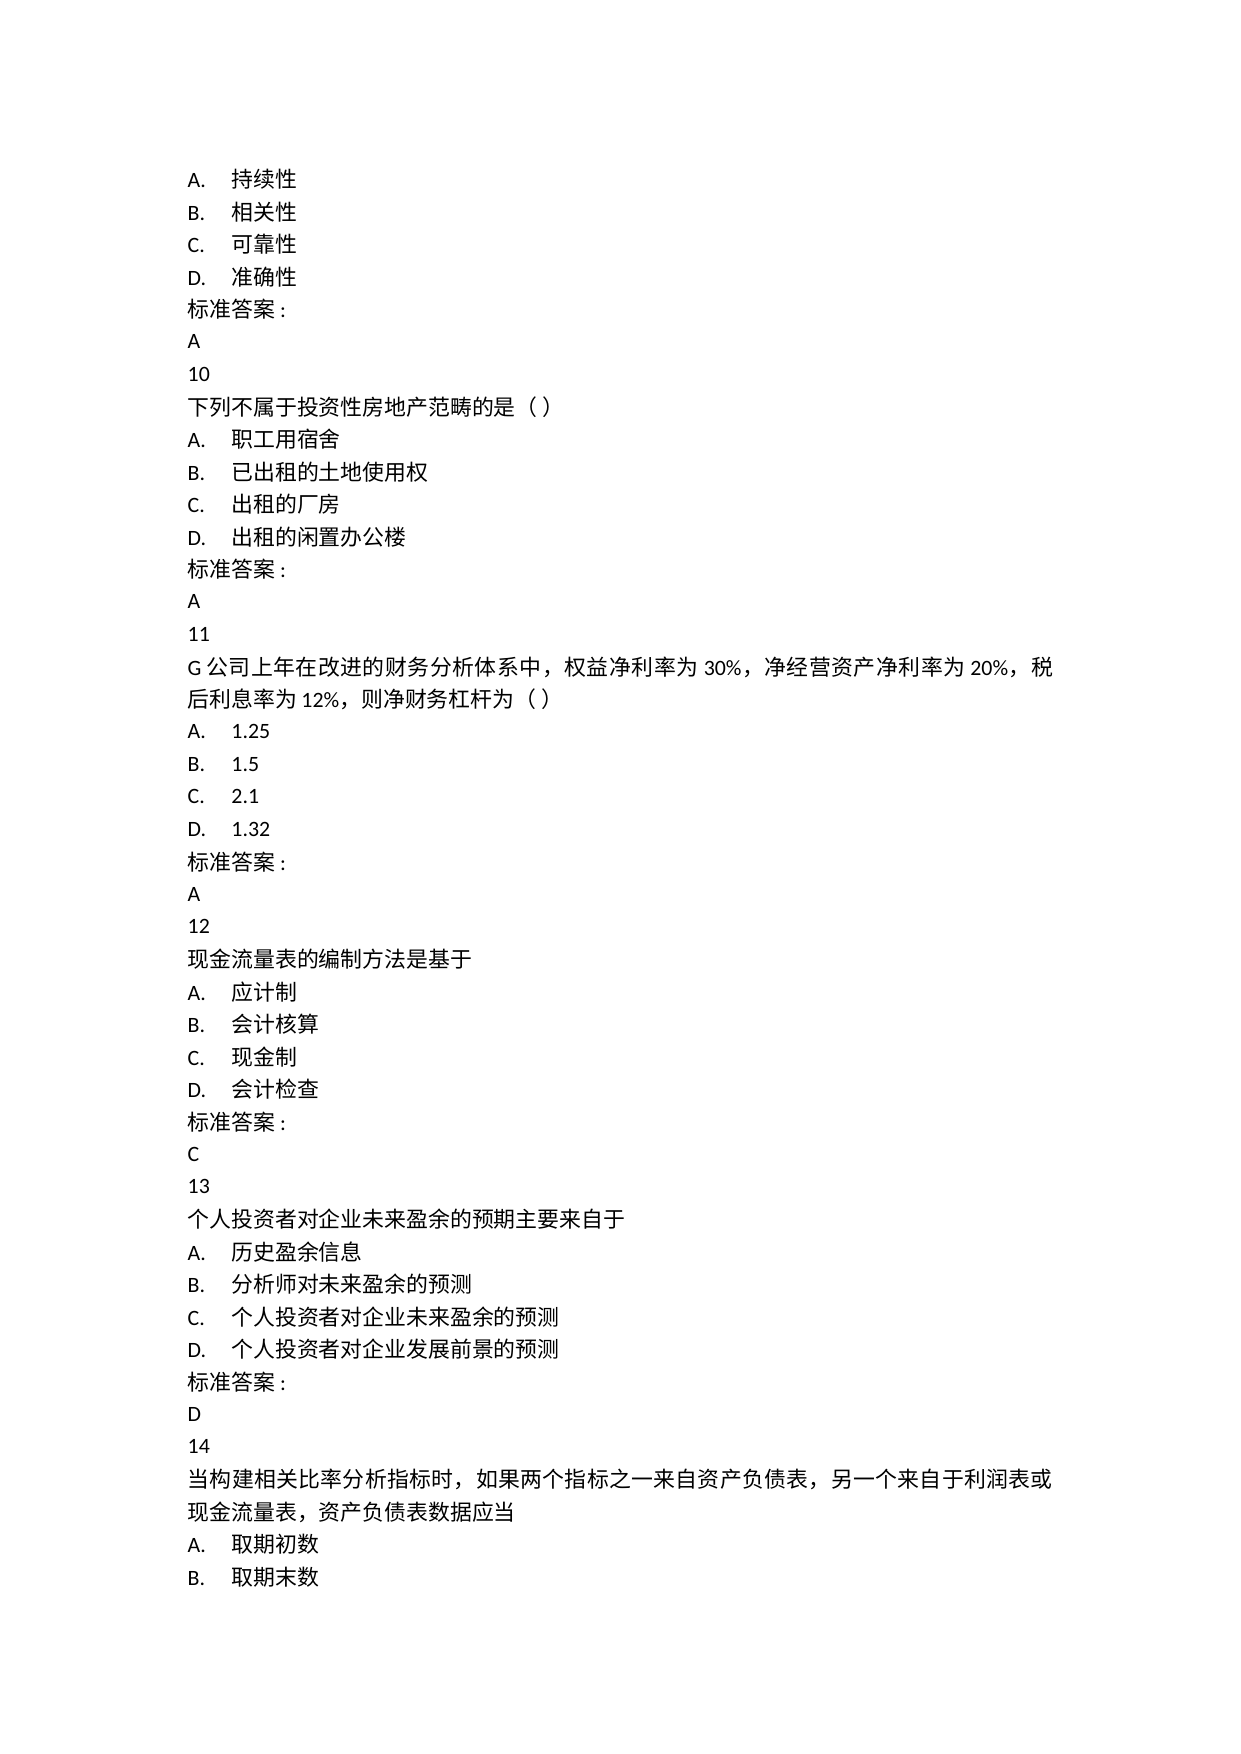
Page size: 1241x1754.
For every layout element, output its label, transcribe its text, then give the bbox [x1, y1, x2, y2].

list C. 可靠性 [187, 227, 1053, 259]
list B. 已出租的土地使用权 [187, 454, 1053, 487]
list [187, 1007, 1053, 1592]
list A. 持续性 [187, 162, 1053, 194]
list 现金流量表的编制方法是基于 [187, 942, 1053, 974]
list C. 2.1 [187, 779, 1053, 812]
list A. 应计制 [187, 974, 1053, 1007]
list D. 准确性 [187, 259, 1053, 292]
list 12 [187, 909, 1053, 942]
list A. 1.25 [187, 714, 1053, 747]
list A [187, 877, 1053, 909]
list 标准答案 : [187, 292, 1053, 324]
list D. 出租的闲置办公楼 [187, 519, 1053, 552]
list 标准答案 : [187, 844, 1053, 877]
list 11 [187, 617, 1053, 649]
list 标准答案 : [187, 552, 1053, 584]
list D. 1.32 [187, 812, 1053, 844]
list 10 [187, 357, 1053, 389]
list 下列不属于投资性房地产范畴的是（ ） [187, 389, 1053, 422]
list B. 相关性 [187, 194, 1053, 227]
list A [187, 584, 1053, 617]
list B. 1.5 [187, 747, 1053, 779]
list G公司上年在改进的财务分析体系中，权益净利率为30%，净经营资产净利率为20%，税后利息率为12%，则净财务杠杆为（ ） [187, 649, 1053, 714]
list A. 职工用宿舍 [187, 422, 1053, 454]
list A [187, 324, 1053, 357]
list C. 出租的厂房 [187, 487, 1053, 519]
